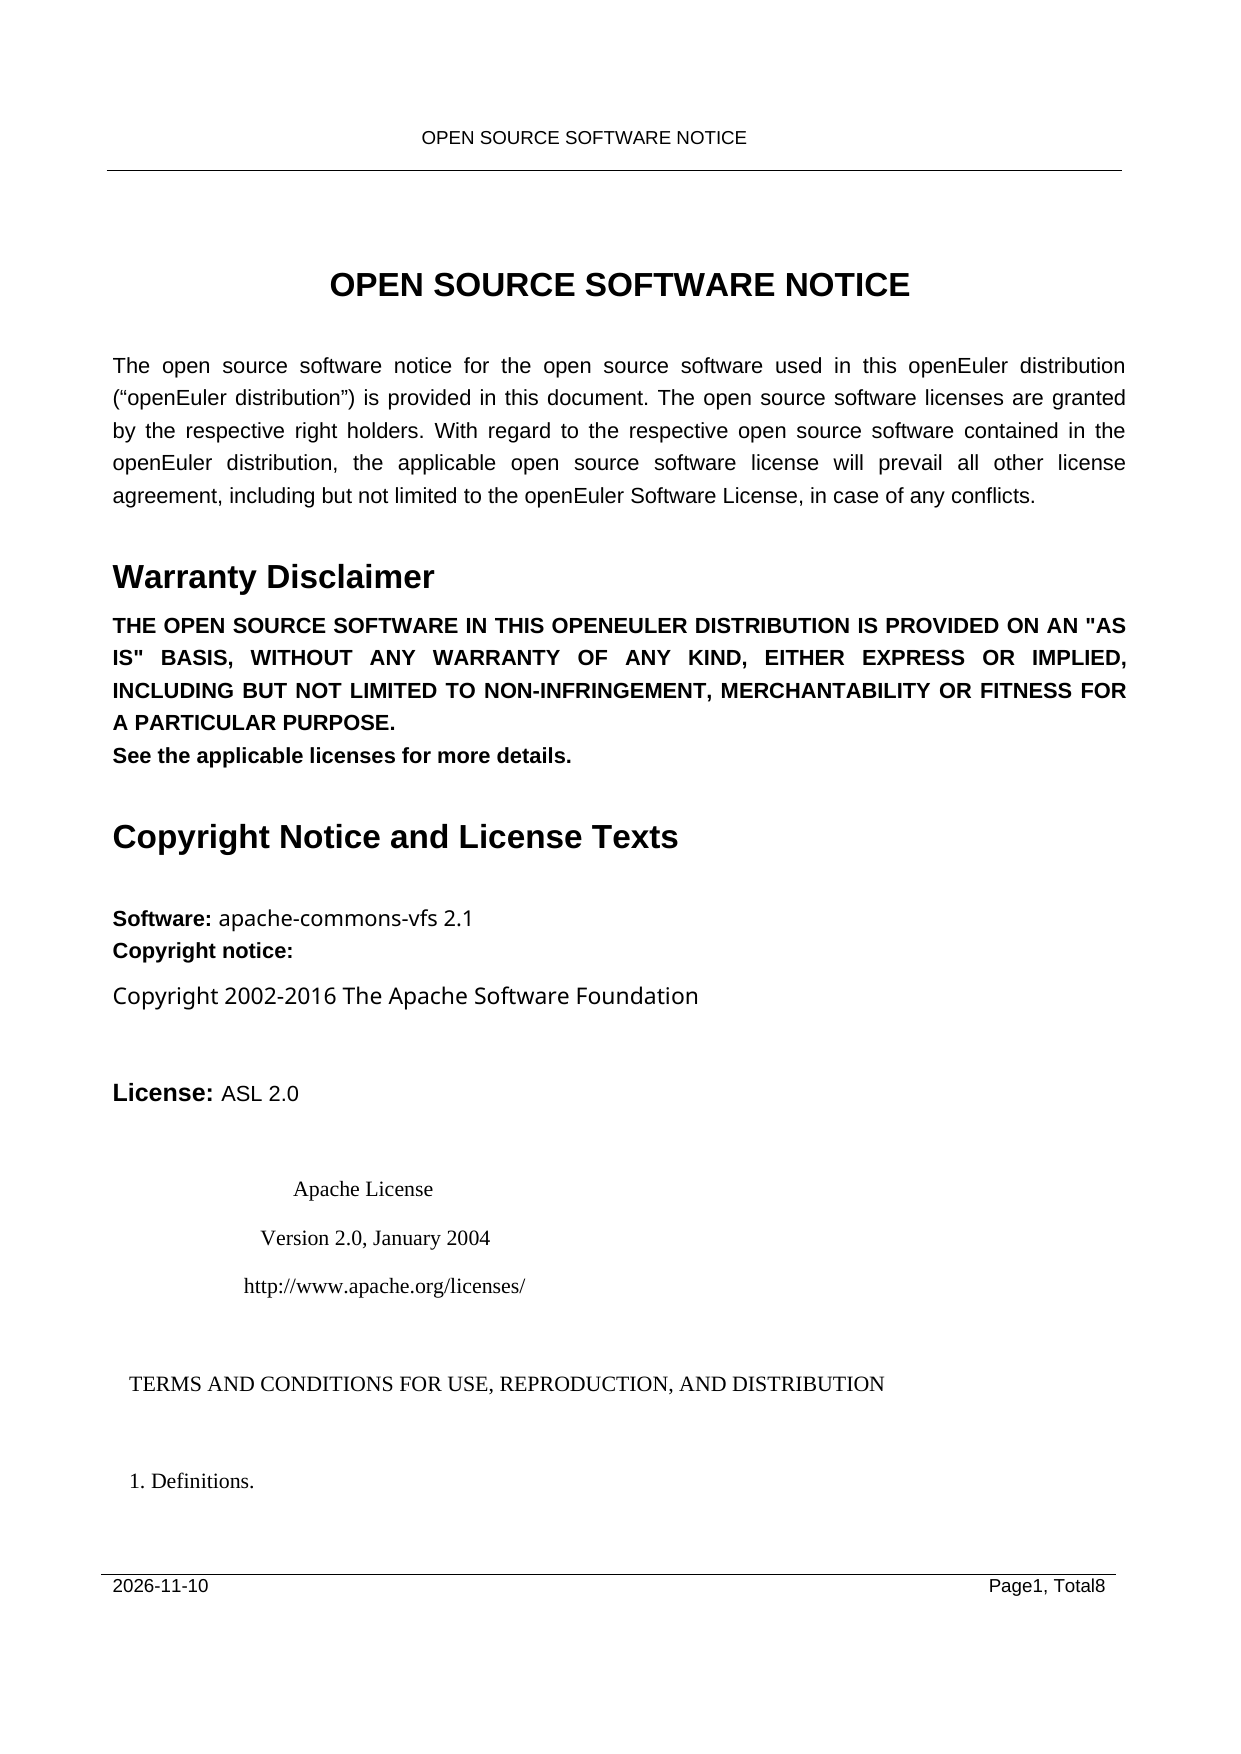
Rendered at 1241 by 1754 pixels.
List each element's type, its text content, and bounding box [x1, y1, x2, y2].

text License: ASL 2.0 [112, 1077, 1128, 1109]
text Copyright 2002-2016 The Apache Software Foundation [112, 979, 1128, 1060]
text Software: apache-commons-vfs 2.1 [112, 901, 1128, 934]
text Copyright Notice and License Texts [112, 804, 1128, 869]
text OPEN SOURCE SOFTWARE NOTICE [112, 251, 1128, 316]
text Copyright notice: [112, 934, 1128, 966]
text THE OPEN SOURCE SOFTWARE IN THIS OPENEULER DISTRIBUTION IS PROVIDED ON AN "AS IS" BASIS, WITHOUT ANY WARRANTY OF ANY KIND, EITHER EXPRESS OR IMPLIED, INCLUDING BUT NOT LIMITED TO NON-INFRINGEMENT, MERCHANTABILITY OR FITNESS FOR A PARTICULAR PURPOSE. See the applicable licenses for more details. [112, 609, 1128, 771]
text The open source software notice for the open source software used in this openEuler distribution (“openEuler distribution”) is provided in this document. The open source software licenses are granted by the respective right holders. With regard to the respective open source software contained in the openEuler distribution, the applicable open source software license will prevail all other license agreement, including but not limited to the openEuler Software License, in case of any conflicts. [112, 349, 1128, 511]
text Warranty Disclaimer [112, 544, 1128, 609]
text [112, 1123, 1128, 1497]
